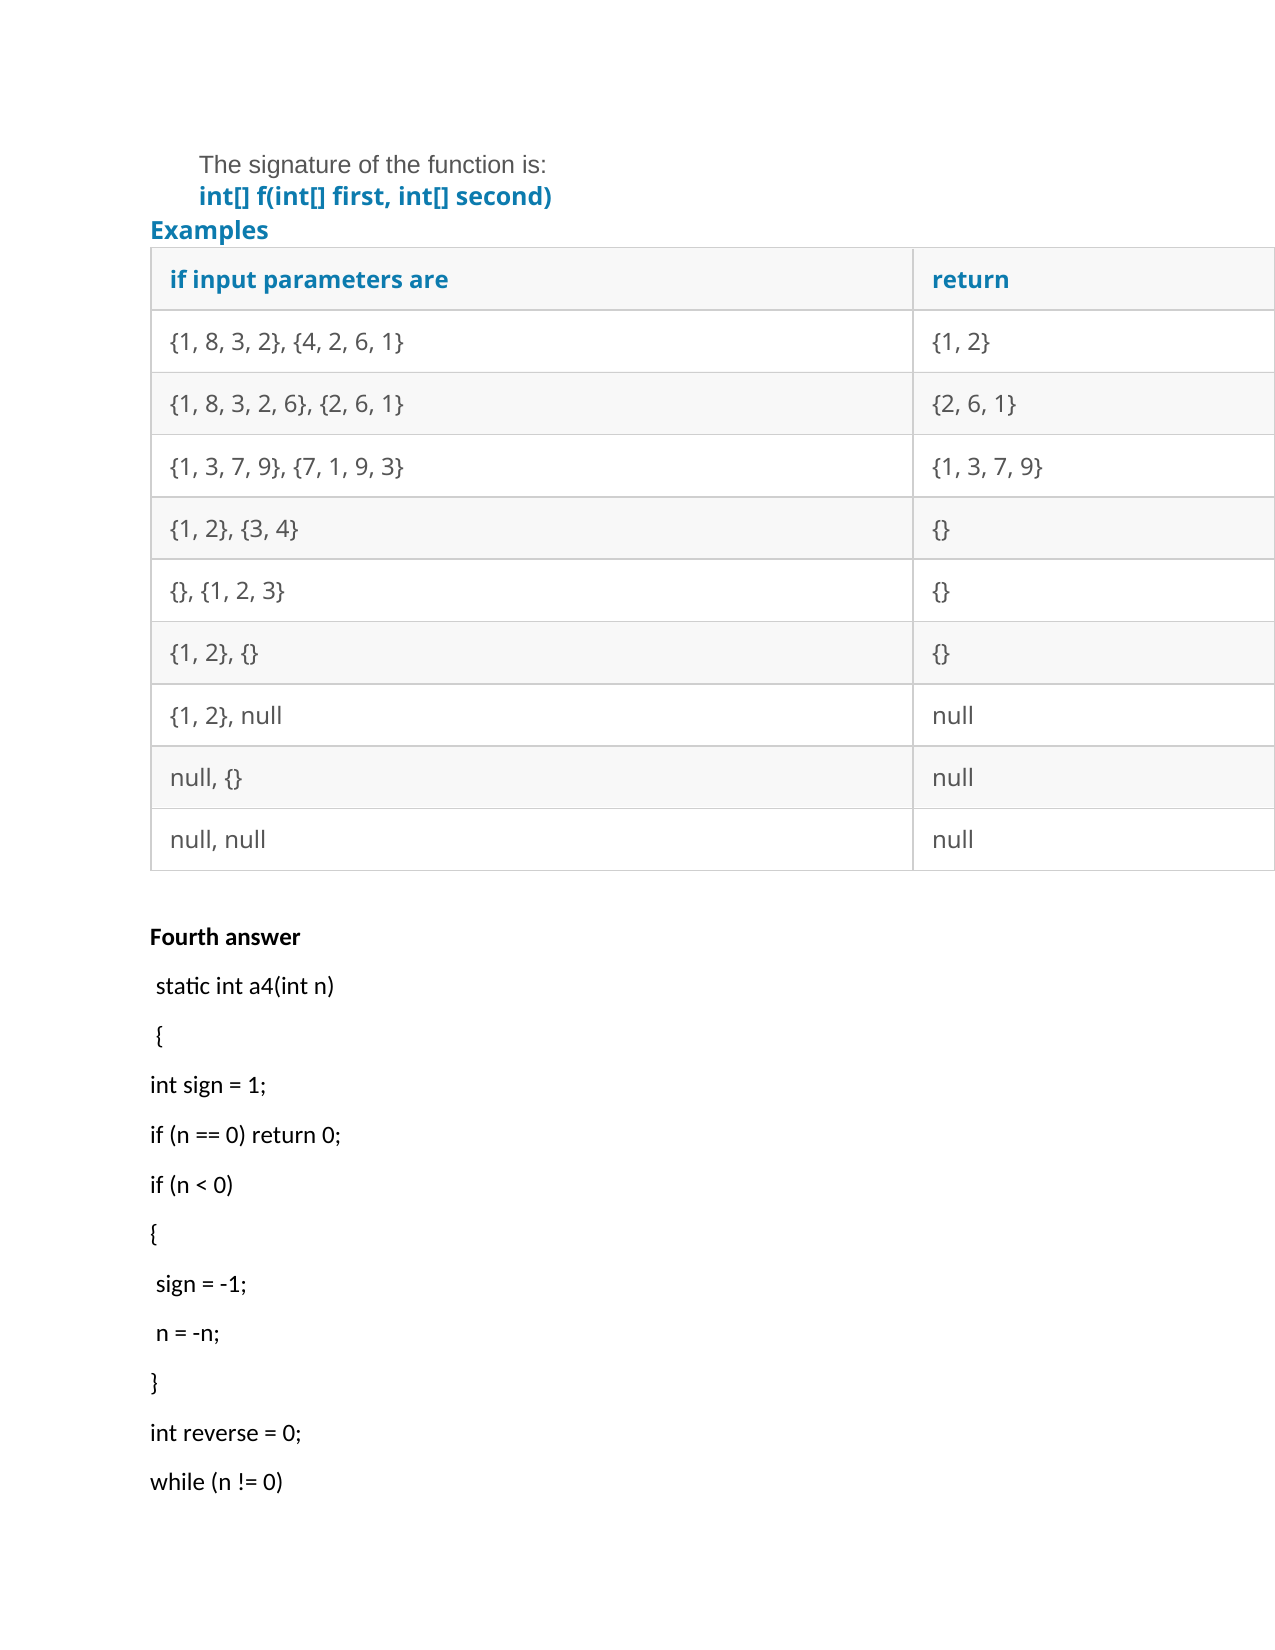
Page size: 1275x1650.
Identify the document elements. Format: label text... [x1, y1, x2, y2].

text { [150, 1218, 1125, 1249]
text while (n != 0) [150, 1466, 1125, 1497]
text if (n < 0) [150, 1169, 1125, 1199]
text { [150, 1020, 1125, 1051]
table_cell {1, 8, 3, 2}, {4, 2, 6, 1} [152, 311, 912, 371]
table_cell {2, 6, 1} [914, 373, 1274, 434]
table_cell {1, 2}, null [152, 685, 912, 745]
table_cell {1, 8, 3, 2, 6}, {2, 6, 1} [152, 373, 912, 434]
table_cell {1, 3, 7, 9} [914, 435, 1274, 496]
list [198, 150, 1125, 213]
table_cell {} [914, 622, 1274, 683]
table_cell null, {} [152, 747, 912, 807]
table_cell {} [914, 560, 1274, 621]
table_cell {1, 2}, {3, 4} [152, 498, 912, 558]
table_cell {} [914, 498, 1274, 558]
text n = -n; [150, 1318, 1125, 1348]
table_cell {1, 3, 7, 9}, {7, 1, 9, 3} [152, 435, 912, 496]
text Fourth answer [150, 921, 1125, 951]
text sign = -1; [150, 1268, 1125, 1298]
text Examples [150, 213, 1125, 247]
table_cell null [914, 685, 1274, 745]
text int sign = 1; [150, 1070, 1125, 1100]
table_cell {1, 2} [914, 311, 1274, 371]
table_cell null, null [152, 809, 912, 870]
table_header return [914, 248, 1274, 309]
text if (n == 0) return 0; [150, 1119, 1125, 1150]
text static int a4(int n) [150, 971, 1125, 1001]
table_header if input parameters are [152, 248, 913, 309]
table_cell {1, 2}, {} [152, 622, 912, 683]
table_cell null [914, 747, 1274, 807]
table_cell {}, {1, 2, 3} [152, 560, 912, 621]
text } [150, 1367, 1125, 1398]
text int reverse = 0; [150, 1417, 1125, 1447]
table_cell null [914, 809, 1274, 870]
